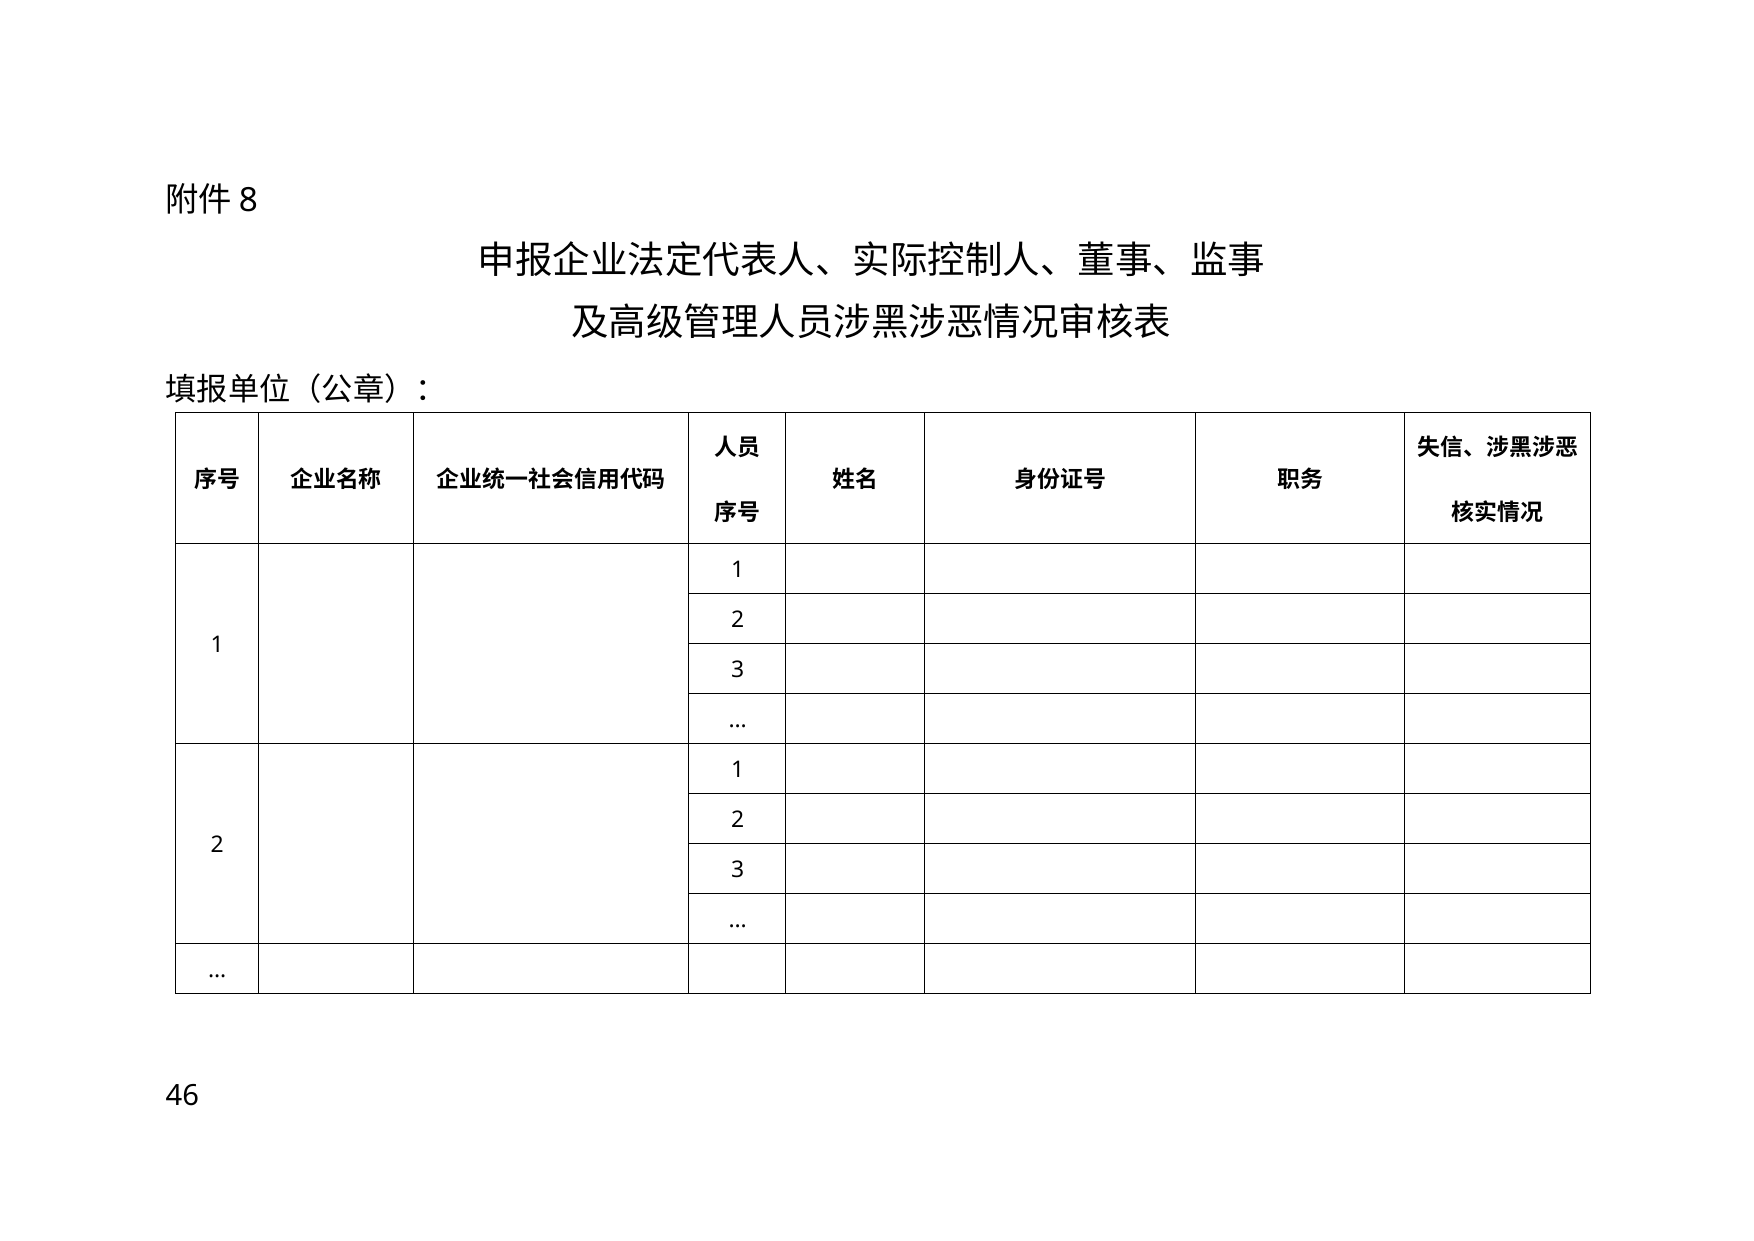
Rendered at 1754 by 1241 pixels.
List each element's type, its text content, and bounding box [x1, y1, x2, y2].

table_header 身份证号 [925, 413, 1195, 543]
table_cell [1196, 944, 1404, 993]
table_cell [414, 544, 688, 743]
table_cell [1196, 594, 1404, 643]
table_cell [259, 944, 413, 993]
text 填报单位（公章）： [165, 346, 1577, 409]
table_cell [259, 744, 413, 943]
table_cell [786, 594, 924, 643]
table_cell [925, 594, 1195, 643]
table_header 姓名 [786, 413, 924, 543]
table_cell [1196, 694, 1404, 743]
table_cell 3 [689, 644, 785, 693]
table_cell 1 [689, 744, 785, 793]
table_cell [925, 794, 1195, 843]
table_header 职务 [1196, 413, 1404, 543]
table_cell 2 [176, 744, 258, 943]
table_cell [1405, 644, 1590, 693]
table_cell [925, 644, 1195, 693]
table_cell [1405, 844, 1590, 893]
table_cell [925, 944, 1195, 993]
table_cell [1196, 744, 1404, 793]
table_cell [786, 844, 924, 893]
table_cell [925, 694, 1195, 743]
table_cell [1196, 644, 1404, 693]
table_cell [414, 744, 688, 943]
table_cell [786, 694, 924, 743]
table_cell [925, 744, 1195, 793]
table_header 序号 [176, 413, 258, 543]
table_cell [1405, 744, 1590, 793]
table_cell 2 [689, 794, 785, 843]
table_cell [1405, 594, 1590, 643]
table_cell [925, 844, 1195, 893]
text 及高级管理人员涉黑涉恶情况审核表 [165, 284, 1577, 346]
table_cell [1196, 844, 1404, 893]
table_cell [925, 894, 1195, 943]
table_cell [786, 894, 924, 943]
table_cell [1196, 794, 1404, 843]
table_cell [925, 544, 1195, 593]
table_cell [1405, 894, 1590, 943]
table_cell [1405, 694, 1590, 743]
text 申报企业法定代表人、实际控制人、董事、监事 [165, 221, 1577, 284]
table_cell … [176, 944, 258, 993]
table_header 人员 序号 [689, 413, 785, 543]
table_cell 1 [689, 544, 785, 593]
table_cell 3 [689, 844, 785, 893]
table_cell [786, 544, 924, 593]
table_cell [414, 944, 688, 993]
table_cell [786, 794, 924, 843]
table_cell [689, 944, 785, 993]
table_cell [1405, 544, 1590, 593]
table_cell … [689, 694, 785, 743]
table_cell [786, 744, 924, 793]
table_cell 1 [176, 544, 258, 743]
table_cell … [689, 894, 785, 943]
table_header 企业统一社会信用代码 [414, 413, 688, 543]
table_cell [1405, 794, 1590, 843]
table_cell 2 [689, 594, 785, 643]
text 附件8 [165, 159, 1577, 221]
table_header 失信、涉黑涉恶 核实情况 [1405, 413, 1590, 543]
table_cell [786, 644, 924, 693]
table_cell [259, 544, 413, 743]
table_cell [786, 944, 924, 993]
table_cell [1196, 544, 1404, 593]
table_cell [1196, 894, 1404, 943]
table_cell [1405, 944, 1590, 993]
table_header 企业名称 [259, 413, 413, 543]
